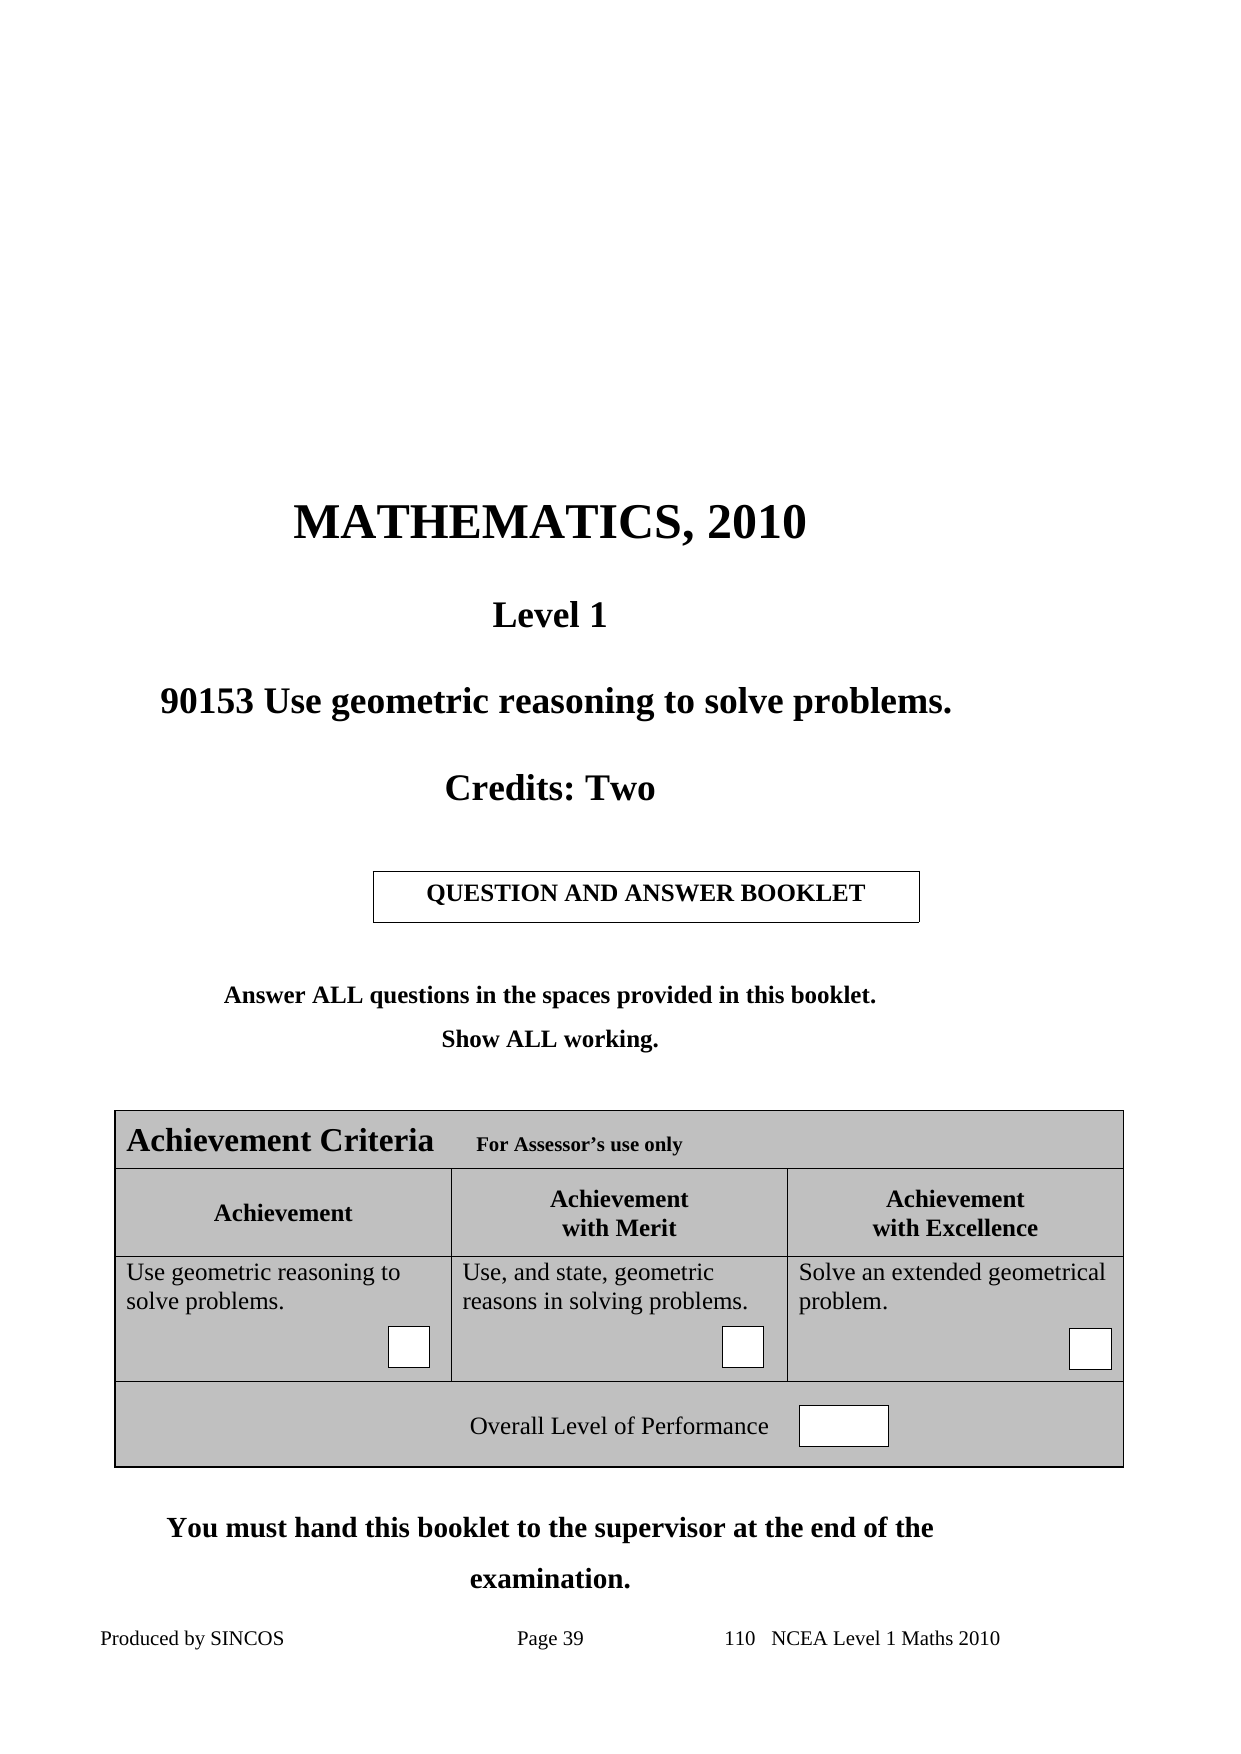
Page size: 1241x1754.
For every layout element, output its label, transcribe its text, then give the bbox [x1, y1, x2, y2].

table_cell Use, and state, geometric reasons in solving problems. [452, 1257, 787, 1381]
table_cell Solve an extended geometrical problem. [788, 1257, 1123, 1381]
table_cell Overall Level of Performance [116, 1382, 1123, 1466]
table_cell Achievement with Merit [452, 1169, 787, 1256]
table_cell Use geometric reasoning to solve problems. [116, 1257, 451, 1381]
text Show ALL working. [96, 1024, 1004, 1052]
subtitle Credits: Two [96, 765, 1004, 808]
subtitle Level 1 [96, 592, 1004, 636]
text You must hand this booklet to the supervisor at the end of the examination. [96, 1511, 1004, 1594]
table_cell Achievement [116, 1169, 451, 1256]
table_header Achievement Criteria For Assessor’s use only [116, 1111, 1123, 1168]
text MATHEMATICS, 2010 [96, 492, 1004, 549]
subtitle 90153 Use geometric reasoning to solve problems. [109, 679, 1004, 722]
text Answer ALL questions in the spaces provided in this booklet. [96, 981, 1004, 1009]
table_cell Achievement with Excellence [788, 1169, 1123, 1256]
